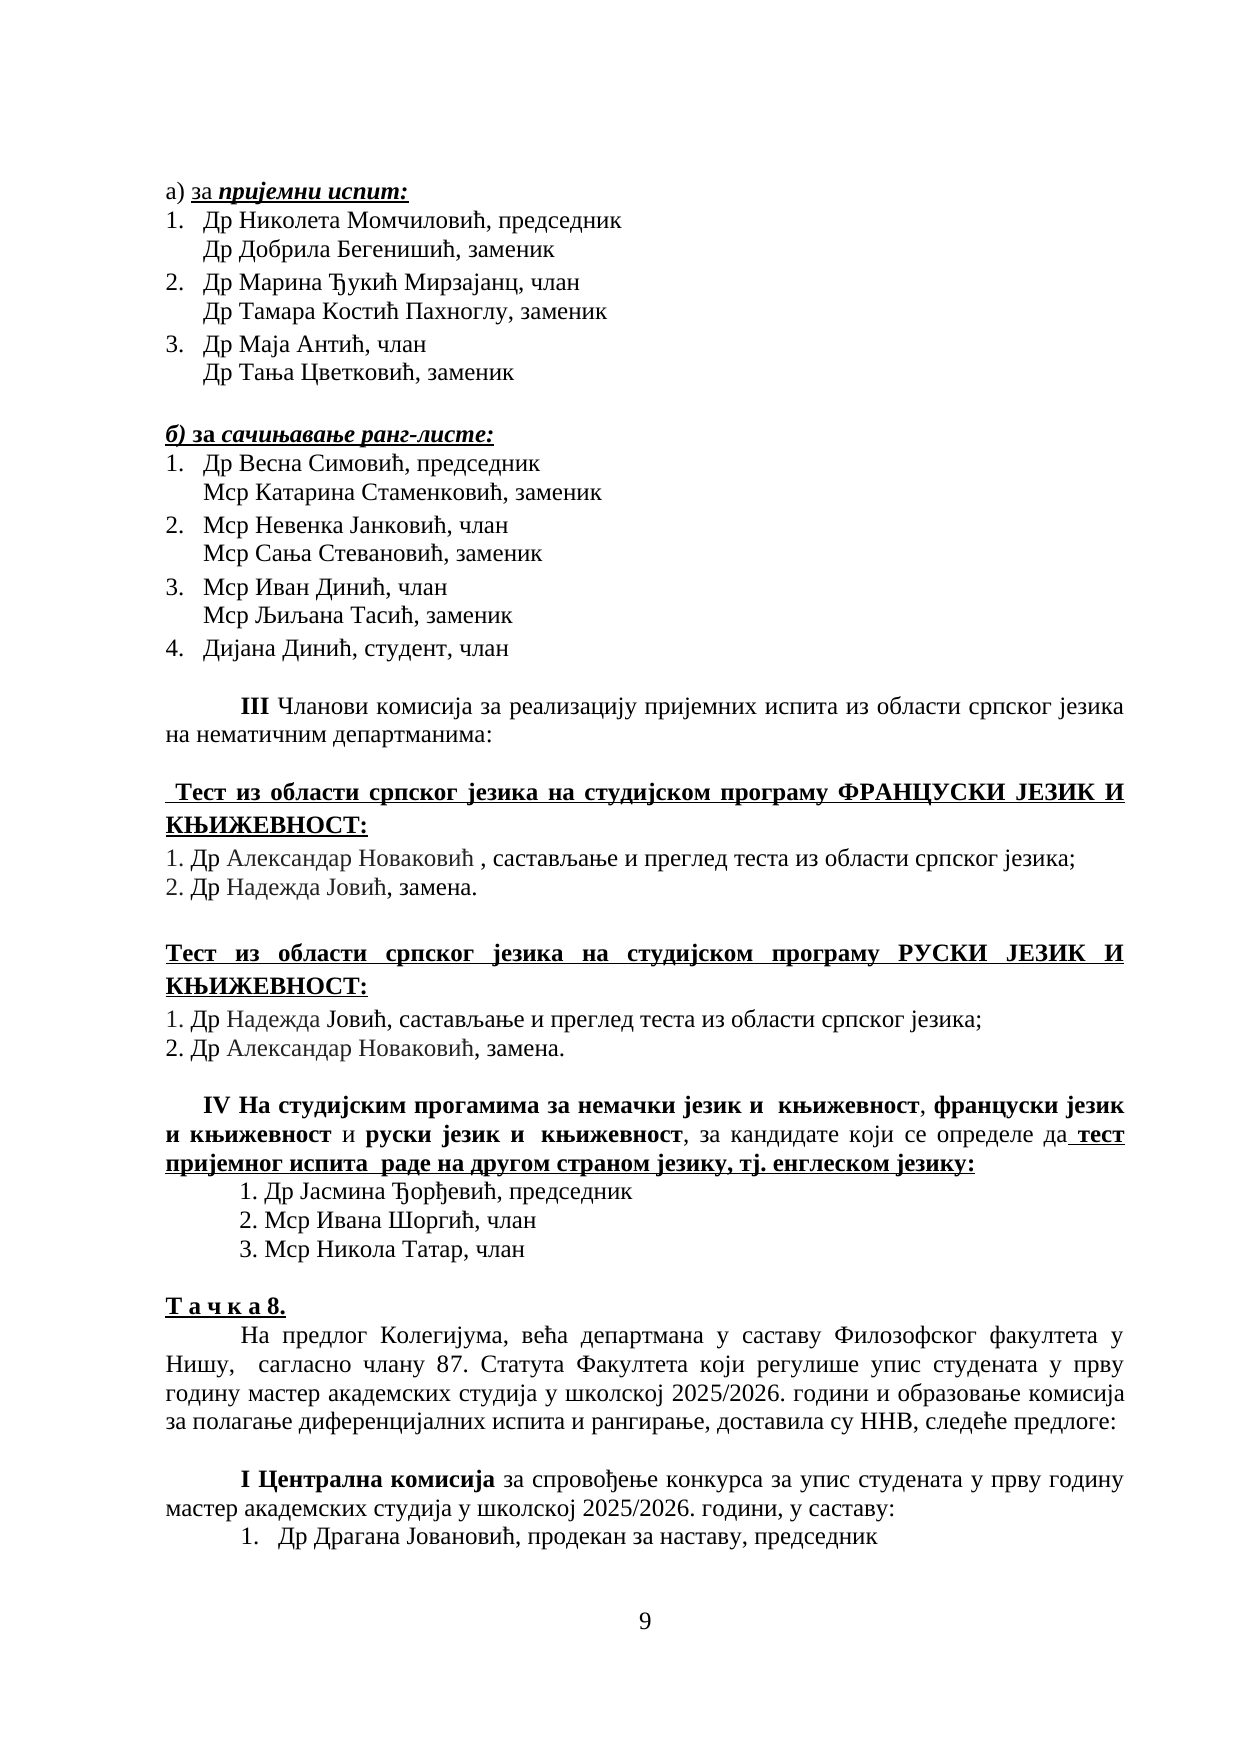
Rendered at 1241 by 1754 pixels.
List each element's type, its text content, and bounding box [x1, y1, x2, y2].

list Др Тамара Костић Пахноглу, заменик [203, 296, 1125, 324]
list Др Маја Антић, члан [165, 329, 1125, 357]
text IV На студијским прогамима за немачки језик и књижевност, француски језик и књижевност и руски језик и књижевност, за кандидате који се определе да тест пријемног испита раде на другом страном језику, тј. енглеском језику: [165, 1090, 1125, 1176]
list Др Марина Ђукић Мирзајанц, члан [165, 267, 1125, 296]
list Др Николета Момчиловић, председник [165, 205, 1125, 234]
text Тест из области српског језика на студијском програму ФРАНЦУСКИ ЈЕЗИК И КЊИЖЕВНОСТ: [165, 777, 1125, 802]
text Тест из области српског језика на студијском програму ФРАНЦУСКИ ЈЕЗИК И КЊИЖЕВНОСТ: [165, 803, 1125, 839]
text б) за сачињавање ранг-листе: [165, 419, 1125, 448]
text 2. Др Александар Новаковић, замена. [165, 1033, 1125, 1061]
list Др Добрила Бегенишић, заменик [203, 234, 1125, 263]
text 2. Мср Ивана Шоргић, члан [239, 1205, 1125, 1234]
list Др Весна Симовић, председник [165, 448, 1125, 477]
list Мср Љиљана Тасић, заменик [203, 600, 1125, 629]
text 2. Др Надежда Јовић, замена. [165, 872, 1125, 901]
text I Централна комисија за спровођење конкурса за упис студената у прву годину мастер академских студија у школској 2025/2026. години, у саставу: [165, 1464, 1125, 1521]
text 1. Др Александар Новаковић , састављање и преглед теста из области српског језика; [165, 843, 1125, 872]
text На предлог Колегијума, већа департмана у саставу Филозофског факултета у Нишу, сагласно члану 87. Статута Факултета који регулише упис студената у прву годину мастер академских студија у школској 2025/2026. години и образовање комисија за полагање диференцијалних испита и рангирање, доставила су ННВ, следеће предлоге: [165, 1320, 1125, 1435]
list Мср Катарина Стаменковић, заменик [203, 477, 1125, 506]
list Мср Иван Динић, члан [165, 572, 1125, 600]
list Дијана Динић, студент, члан [165, 633, 1125, 662]
text 1. Др Надежда Јовић, састављање и преглед теста из области српског језика; [165, 1004, 1125, 1033]
text Тест из области српског језика на студијском програму РУСКИ ЈЕЗИК И КЊИЖЕВНОСТ: [165, 938, 1125, 1000]
text Т а ч к а 8. [165, 1291, 1125, 1320]
text а) за пријемни испит: [165, 176, 1125, 205]
text III Чланови комисија за реализацију пријемних испита из области српског језика на нематичним департманима: [165, 691, 1125, 748]
list Др Тања Цвeтковић, заменик [203, 357, 1125, 386]
text 3. Мср Никола Татар, члан [239, 1234, 1125, 1263]
list Мср Сања Стевановић, заменик [203, 538, 1125, 567]
list Мср Невенка Јанковић, члан [165, 510, 1125, 538]
text 1. Др Јасмина Ђорђевић, председник [239, 1176, 1125, 1205]
list Др Драгана Јовановић, продекан за наставу, председник [240, 1521, 1125, 1550]
